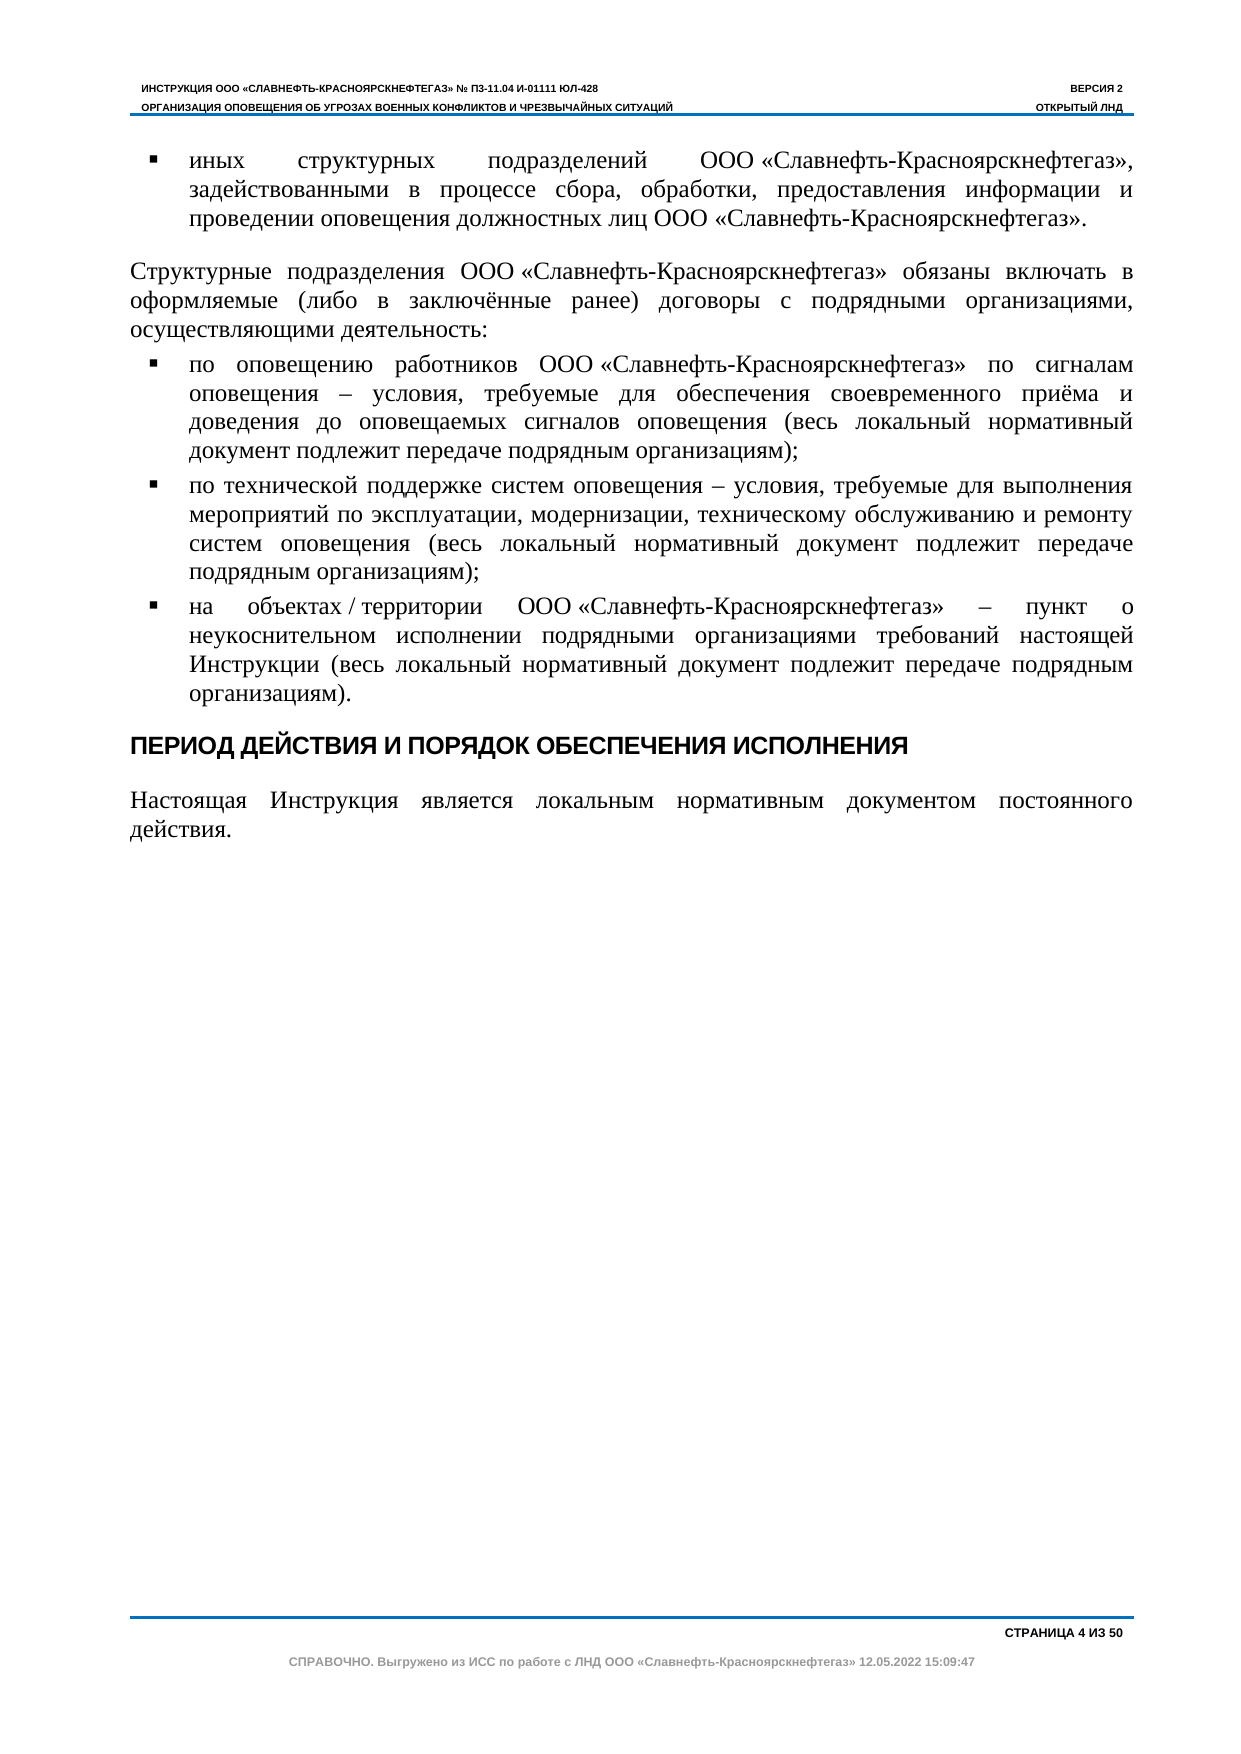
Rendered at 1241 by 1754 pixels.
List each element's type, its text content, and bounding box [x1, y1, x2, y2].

subtitle ПЕРИОД ДЕЙСТВИЯ И ПОРЯДОК ОБЕСПЕЧЕНИЯ ИСПОЛНЕНИЯ [130, 731, 1134, 760]
text Структурные подразделения ООО «Славнефть-Красноярскнефтегаз» обязаны включать в оформляемые (либо в заключённые ранее) договоры с подрядными организациями, осуществляющими деятельность: [130, 256, 1134, 343]
text Настоящая Инструкция является локальным нормативным документом постоянного действия. [130, 785, 1134, 843]
list по оповещению работников ООО «Славнефть-Красноярскнефтегаз» по сигналам оповещения – условия, требуемые для обеспечения своевременного приёма и доведения до оповещаемых сигналов оповещения (весь локальный нормативный документ подлежит передаче подрядным организациям); [148, 349, 1134, 464]
list иных структурных подразделений ООО «Славнефть-Красноярскнефтегаз», задействованными в процессе сбора, обработки, предоставления информации и проведении оповещения должностных лиц ООО «Славнефть-Красноярскнефтегаз». [148, 145, 1134, 231]
list по технической поддержке систем оповещения – условия, требуемые для выполнения мероприятий по эксплуатации, модернизации, техническому обслуживанию и ремонту систем оповещения (весь локальный нормативный документ подлежит передаче подрядным организациям); [148, 470, 1134, 585]
list на объектах / территории ООО «Славнефть-Красноярскнефтегаз» – пункт о неукоснительном исполнении подрядными организациями требований настоящей Инструкции (весь локальный нормативный документ подлежит передаче подрядным организациям). [148, 591, 1134, 706]
